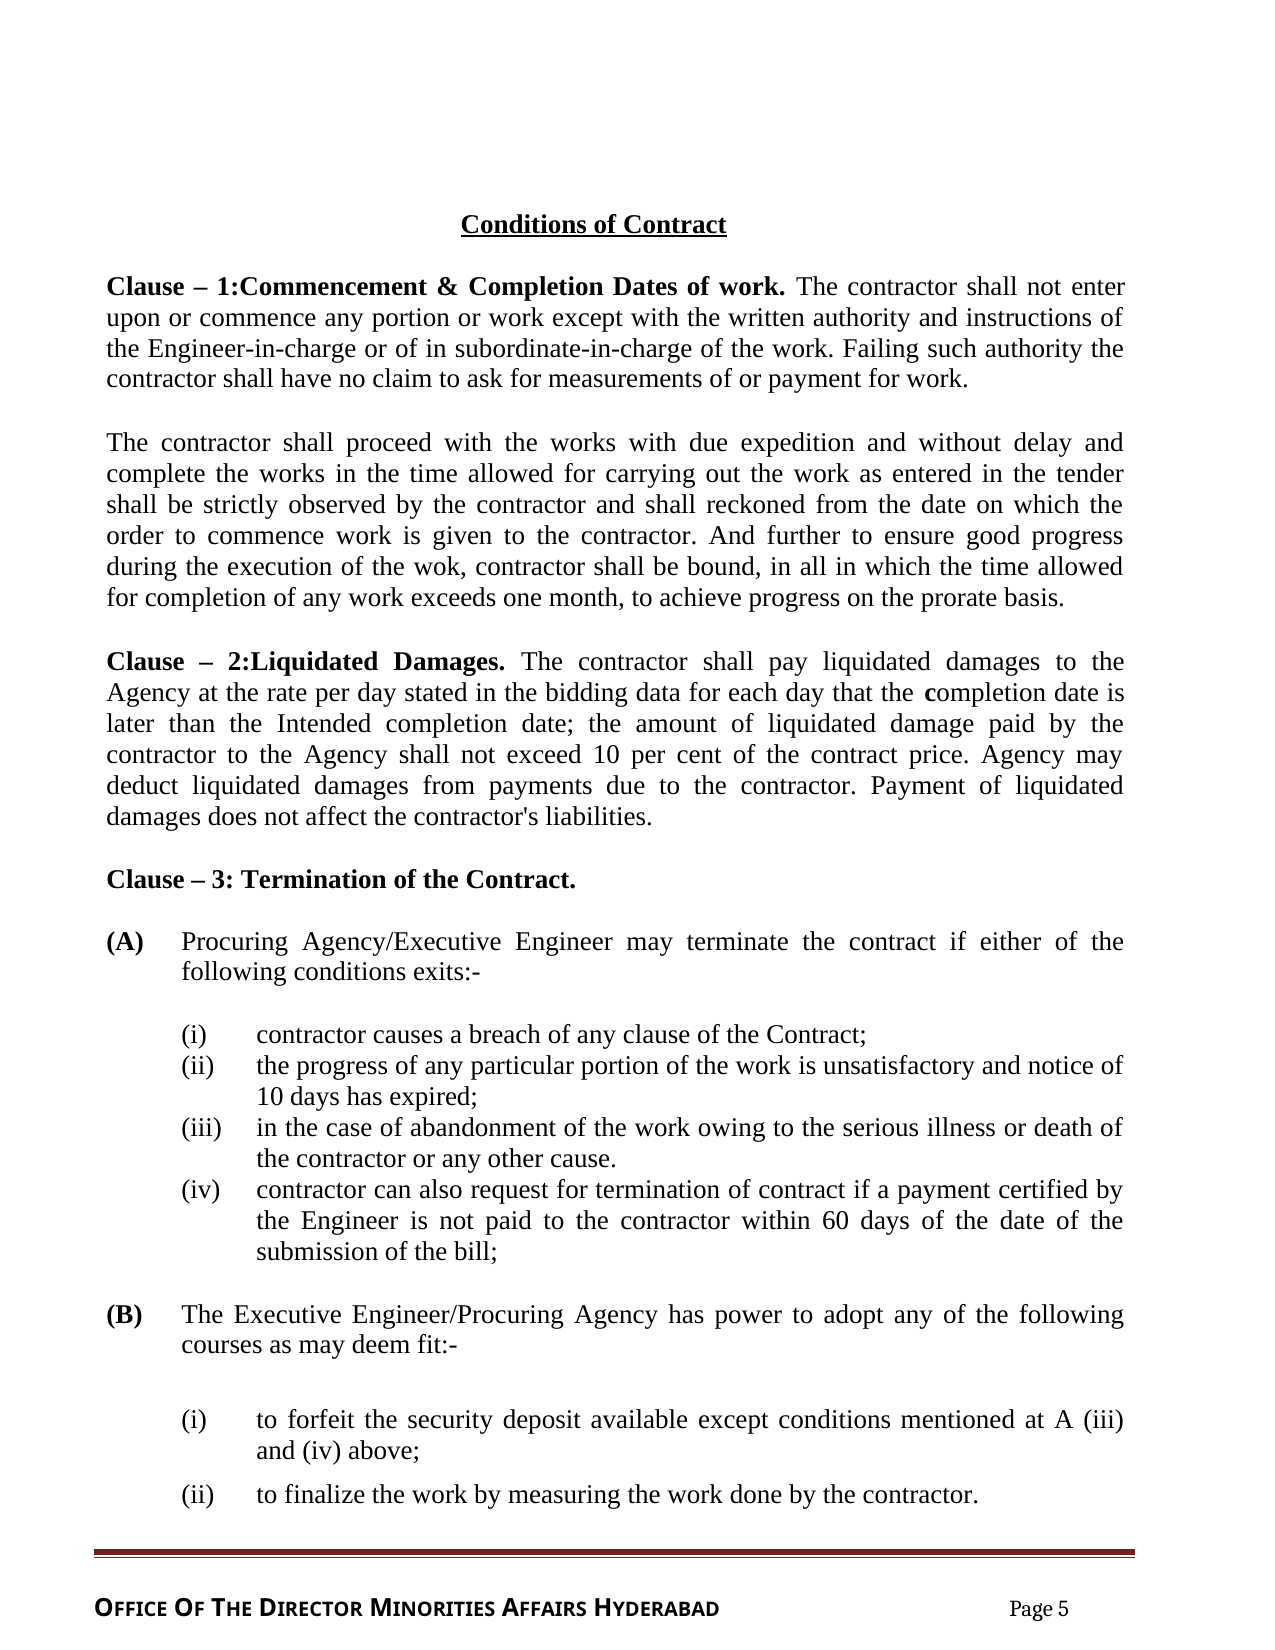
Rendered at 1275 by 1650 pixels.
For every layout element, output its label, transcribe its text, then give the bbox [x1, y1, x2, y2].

list to finalize the work by measuring the work done by the contractor. [181, 1478, 1135, 1509]
list contractor can also request for termination of contract if a payment certified by the Engineer is not paid to the contractor within 60 days of the date of the submission of the bill; [181, 1174, 1125, 1266]
text Clause – 2:Liquidated Damages. The contractor shall pay liquidated damages to the Agency at the rate per day stated in the bidding data for each day that the completion date is later than the Intended completion date; the amount of liquidated damage paid by the contractor to the Agency shall not exceed 10 per cent of the contract price. Agency may deduct liquidated damages from payments due to the contractor. Payment of liquidated damages does not affect the contractor's liabilities. [106, 645, 1125, 831]
text Conditions of Contract [460, 208, 1135, 239]
list The Executive Engineer/Procuring Agency has power to adopt any of the following courses as may deem fit:- [106, 1299, 1125, 1359]
list in the case of abandonment of the work owing to the serious illness or death of the contractor or any other cause. [181, 1112, 1125, 1173]
text The contractor shall proceed with the works with due expedition and without delay and complete the works in the time allowed for carrying out the work as entered in the tender shall be strictly observed by the contractor and shall reckoned from the date on which the order to commence work is given to the contractor. And further to ensure good progress during the execution of the wok, contractor shall be bound, in all in which the time allowed for completion of any work exceeds one month, to achieve progress on the prorate basis. [106, 427, 1125, 612]
text Clause – 1:Commencement & Completion Dates of work. The contractor shall not enter upon or commence any portion or work except with the written authority and instructions of the Engineer-in-charge or of in subordinate-in-charge of the work. Failing such authority the contractor shall have no claim to ask for measurements of or payment for work. [106, 271, 1125, 394]
list to forfeit the security deposit available except conditions mentioned at A (iii) and (iv) above; [181, 1405, 1125, 1465]
list Procuring Agency/Executive Engineer may terminate the contract if either of the following conditions exits:- [106, 926, 1125, 986]
text Clause – 3: Termination of the Contract. [106, 863, 1135, 894]
list contractor causes a breach of any clause of the Contract; [181, 1018, 1135, 1049]
list the progress of any particular portion of the work is unsatisfactory and notice of 10 days has expired; [181, 1050, 1125, 1111]
